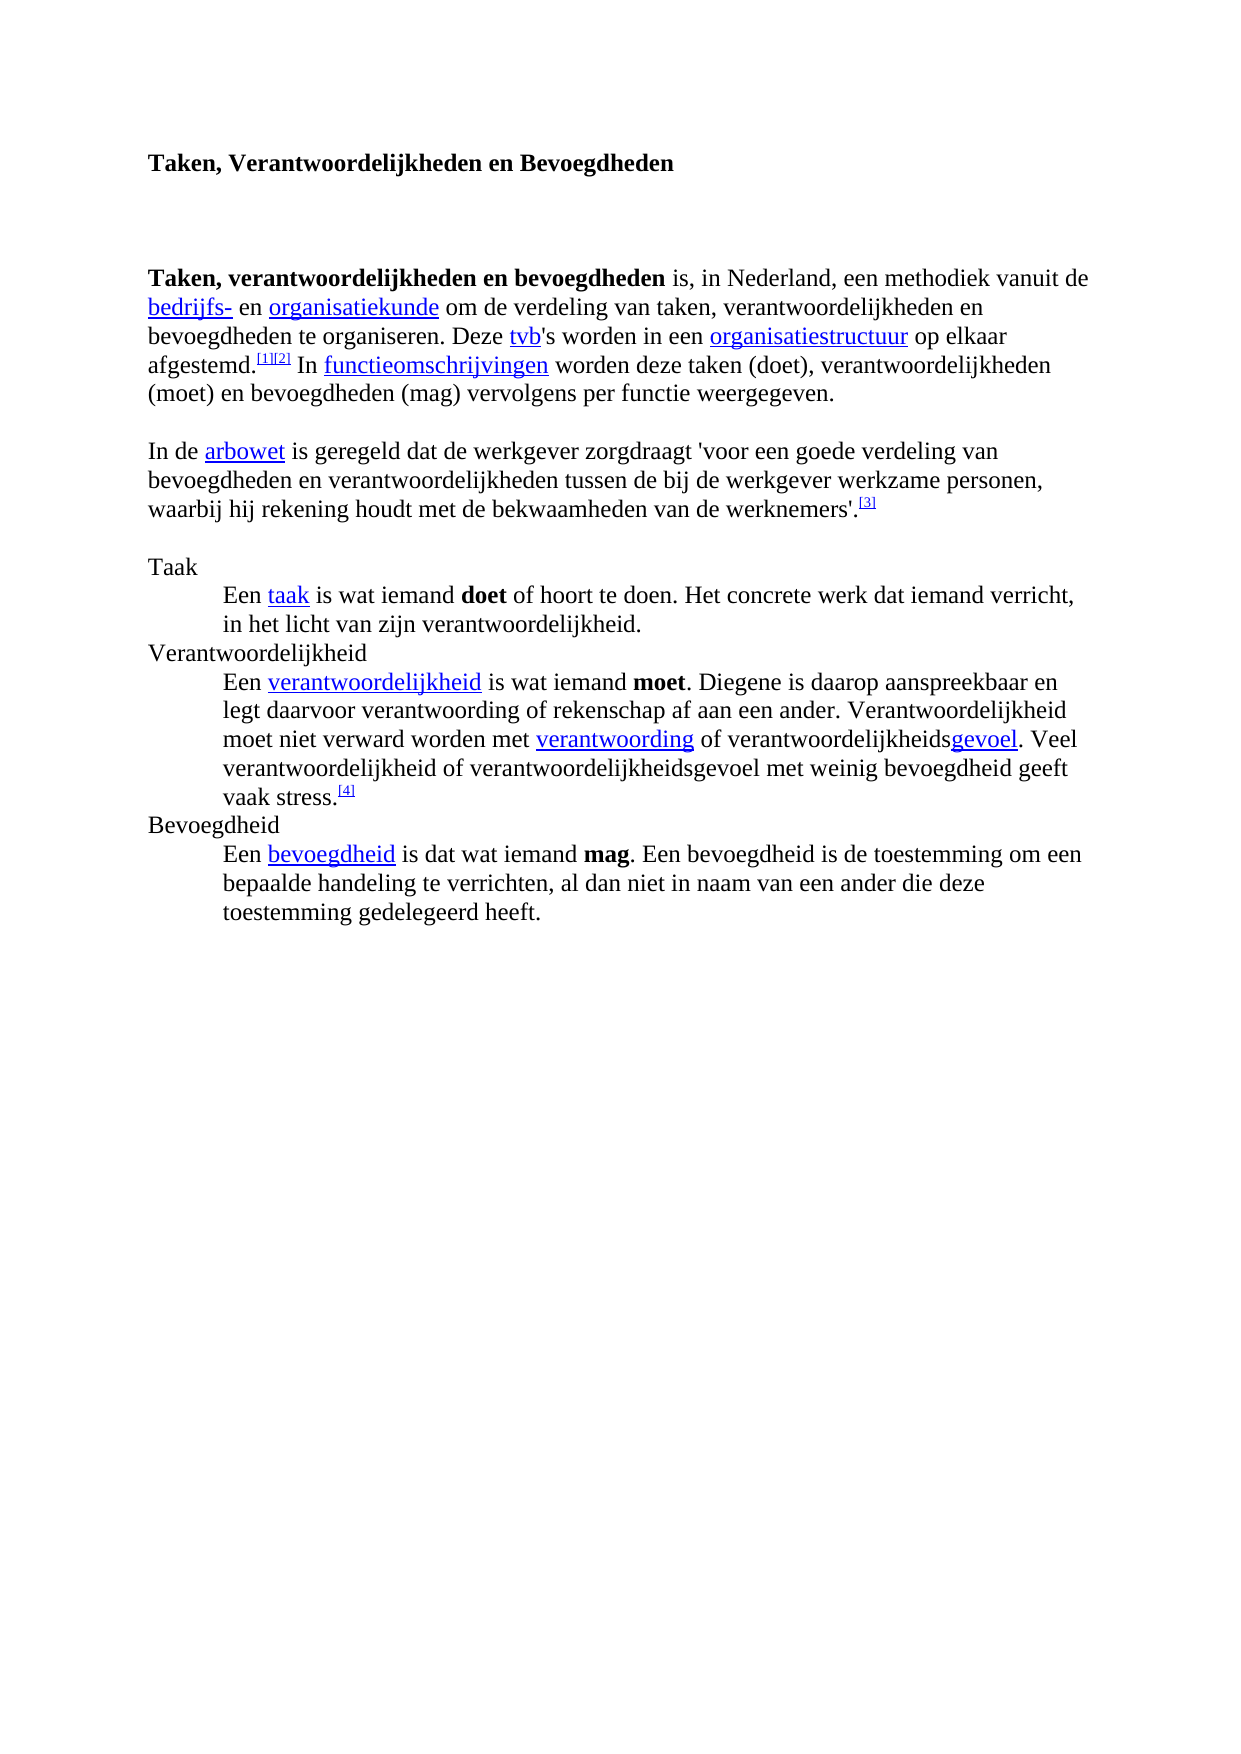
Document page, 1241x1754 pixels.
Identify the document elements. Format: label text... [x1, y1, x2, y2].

text Een bevoegdheid is dat wat iemand mag. Een bevoegdheid is de toestemming om een bepaalde handeling te verrichten, al dan niet in naam van een ander die deze toestemming gedelegeerd heeft. [223, 839, 1093, 926]
text In de arbowet is geregeld dat de werkgever zorgdraagt 'voor een goede verdeling van bevoegdheden en verantwoordelijkheden tussen de bij de werkgever werkzame personen, waarbij hij rekening houdt met de bekwaamheden van de werknemers'.[3] [148, 436, 1093, 523]
text Bevoegdheid [148, 811, 1093, 839]
text Taak [148, 552, 1093, 581]
text Verantwoordelijkheid [148, 638, 1093, 667]
text Een verantwoordelijkheid is wat iemand moet. Diegene is daarop aanspreekbaar en legt daarvoor verantwoording of rekenschap af aan een ander. Verantwoordelijkheid moet niet verward worden met verantwoording of verantwoordelijkheidsgevoel. Veel verantwoordelijkheid of verantwoordelijkheidsgevoel met weinig bevoegdheid geeft vaak stress.[4] [223, 667, 1093, 811]
text Taken, Verantwoordelijkheden en Bevoegdheden [148, 148, 1093, 176]
text Een taak is wat iemand doet of hoort te doen. Het concrete werk dat iemand verricht, in het licht van zijn verantwoordelijkheid. [223, 581, 1093, 638]
text Taken, verantwoordelijkheden en bevoegdheden is, in Nederland, een methodiek vanuit de bedrijfs- en organisatiekunde om de verdeling van taken, verantwoordelijkheden en bevoegdheden te organiseren. Deze tvb's worden in een organisatiestructuur op elkaar afgestemd.[1][2] In functieomschrijvingen worden deze taken (doet), verantwoordelijkheden (moet) en bevoegdheden (mag) vervolgens per functie weergegeven. [148, 263, 1093, 407]
